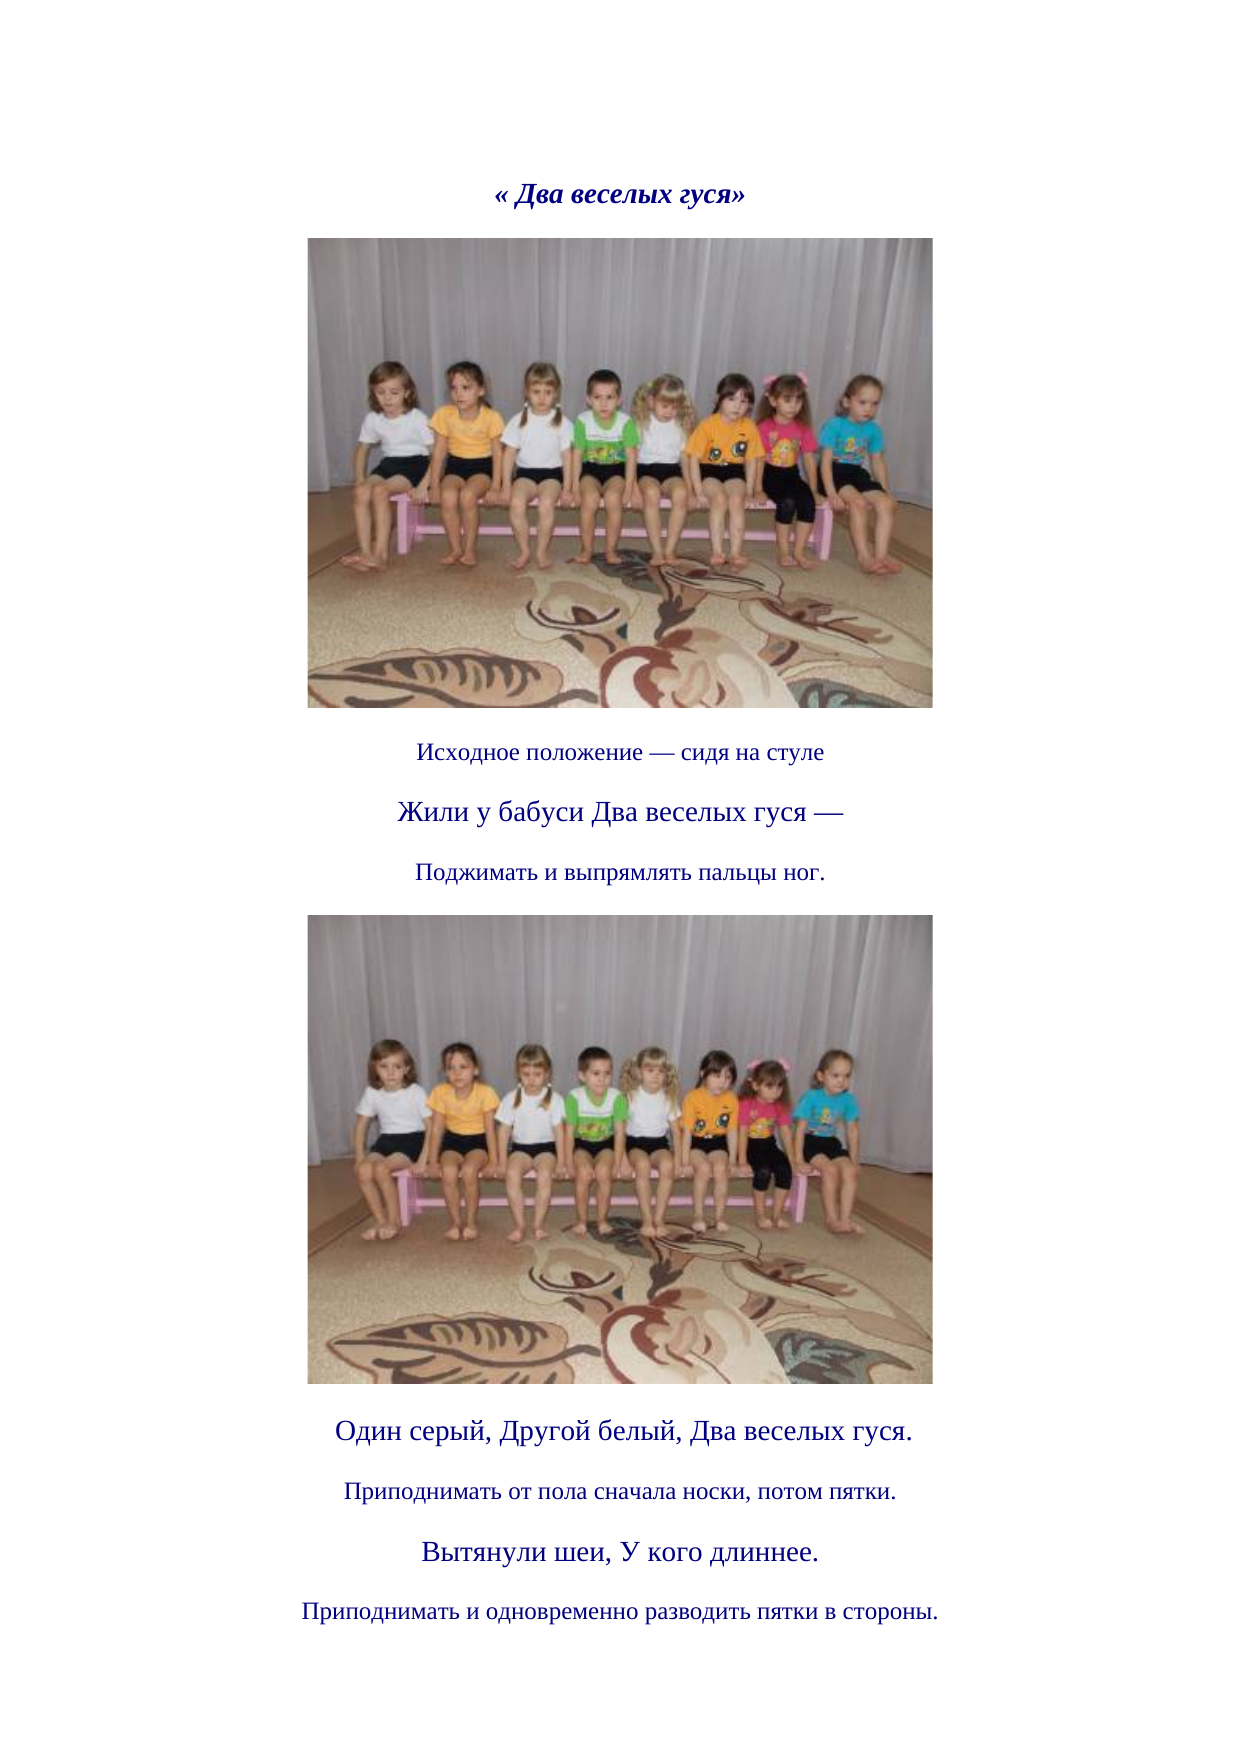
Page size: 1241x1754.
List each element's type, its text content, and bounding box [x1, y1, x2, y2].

text Приподнимать и одновременно разводить пятки в стороны. [89, 1596, 1152, 1625]
text Вытянули шеи, У кого длиннее. [89, 1534, 1152, 1567]
text « Два веселых гуся» [89, 176, 1152, 209]
text Жили у бабуси Два веселых гуся — [89, 794, 1152, 828]
text Один серый, Другой белый, Два веселых гуся. [89, 1413, 1152, 1447]
text Приподнимать от пола сначала носки, потом пятки. [89, 1476, 1152, 1504]
picture [307, 915, 933, 1384]
picture [307, 238, 933, 708]
text Исходное положение — сидя на стуле [89, 737, 1152, 765]
text Поджимать и выпрямлять пальцы ног. [89, 857, 1152, 886]
